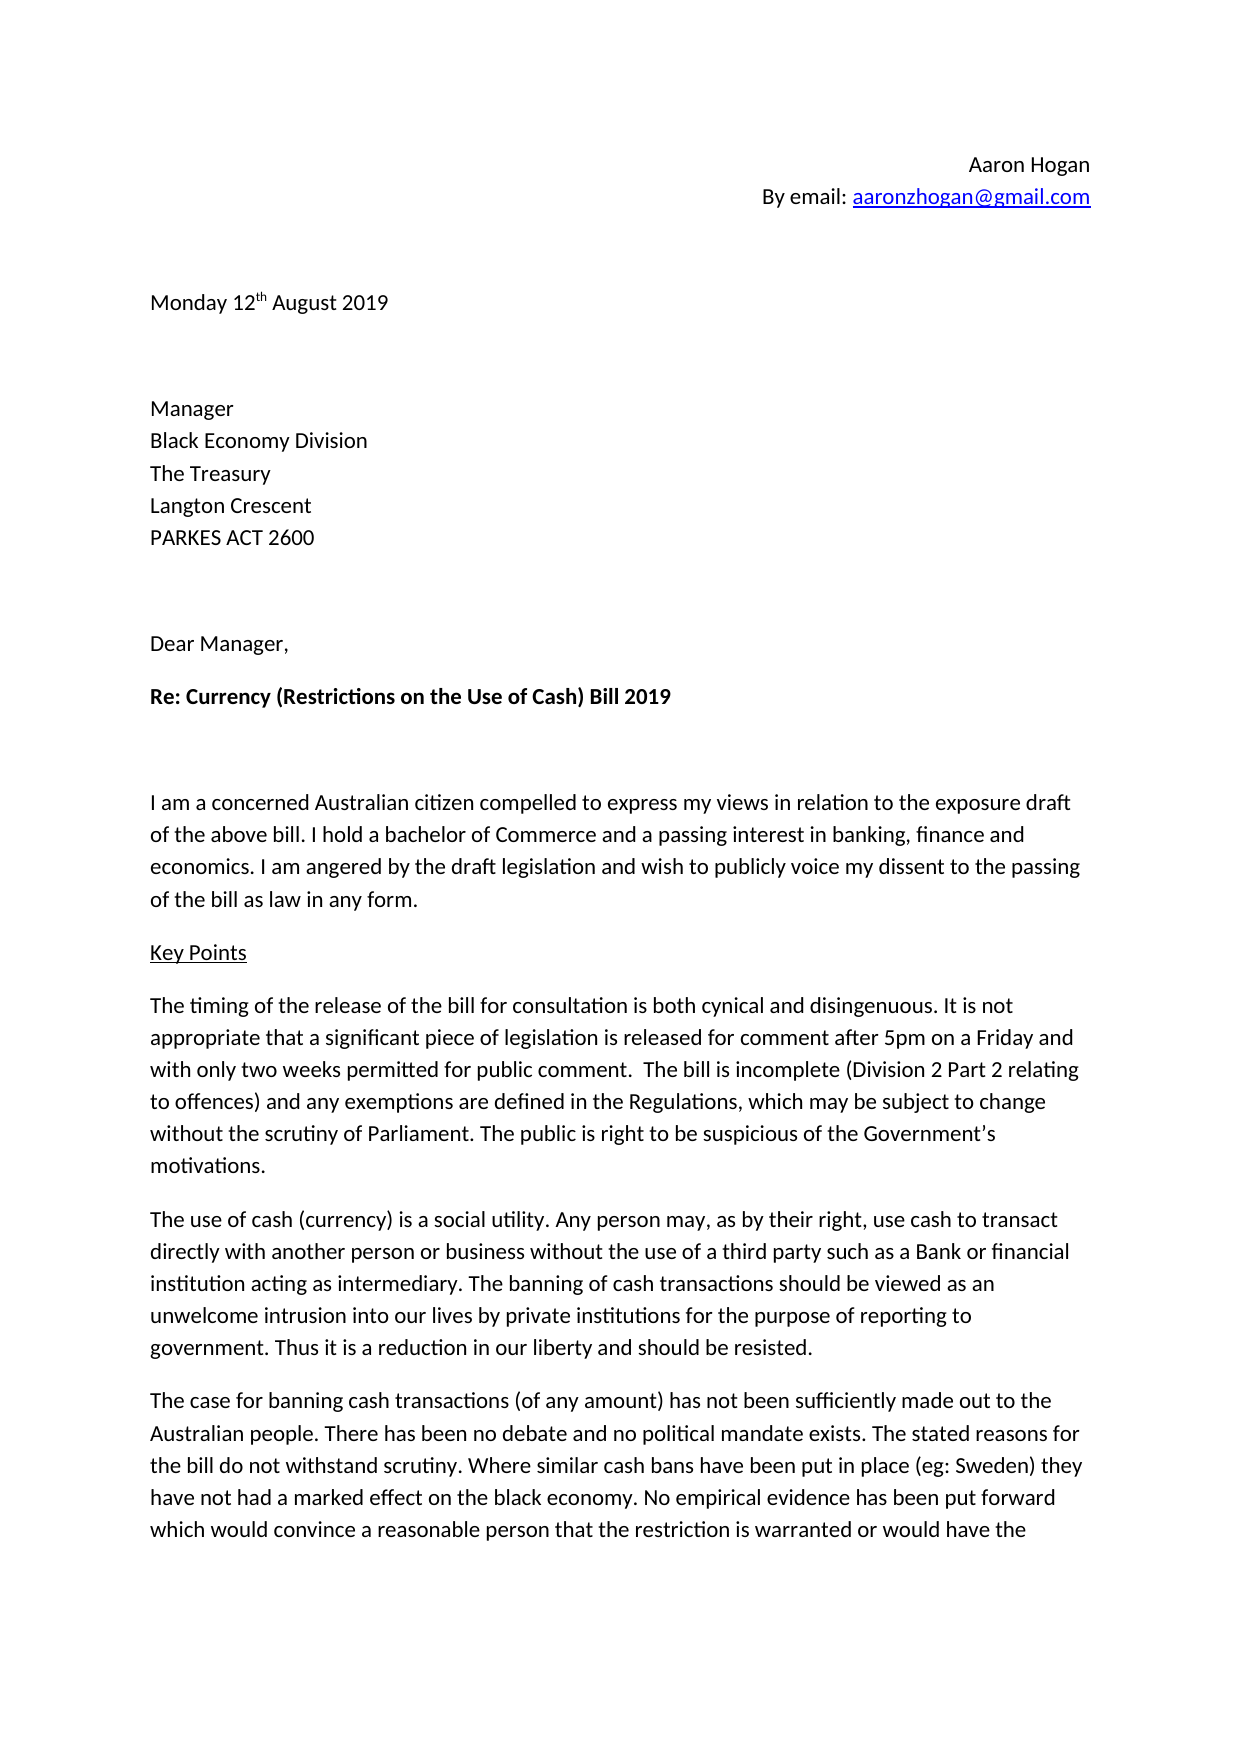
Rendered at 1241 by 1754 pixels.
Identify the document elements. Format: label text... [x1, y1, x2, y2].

text Monday 12th August 2019 [150, 288, 1090, 316]
text Aaron Hogan By email: aaronzhogan@gmail.com [150, 150, 1090, 210]
text The use of cash (currency) is a social utility. Any person may, as by their right, use cash to transact directly with another person or business without the use of a third party such as a Bank or financial institution acting as intermediary. The banning of cash transactions should be viewed as an unwelcome intrusion into our lives by private institutions for the purpose of reporting to government. Thus it is a reduction in our liberty and should be resisted. [150, 1205, 1090, 1361]
text Key Points [150, 938, 1090, 966]
text Re: Currency (Restrictions on the Use of Cash) Bill 2019 [150, 682, 1090, 710]
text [150, 1386, 1090, 1543]
text I am a concerned Australian citizen compelled to express my views in relation to the exposure draft of the above bill. I hold a bachelor of Commerce and a passing interest in banking, finance and economics. I am angered by the draft legislation and wish to publicly voice my dissent to the passing of the bill as law in any form. [150, 788, 1090, 913]
text Manager Black Economy Division The Treasury Langton Crescent PARKES ACT 2600 [150, 394, 1090, 551]
text Dear Manager, [150, 629, 1090, 657]
text The timing of the release of the bill for consultation is both cynical and disingenuous. It is not appropriate that a significant piece of legislation is released for comment after 5pm on a Friday and with only two weeks permitted for public comment. The bill is incomplete (Division 2 Part 2 relating to offences) and any exemptions are defined in the Regulations, which may be subject to change without the scrutiny of Parliament. The public is right to be suspicious of the Government’s motivations. [150, 991, 1090, 1180]
